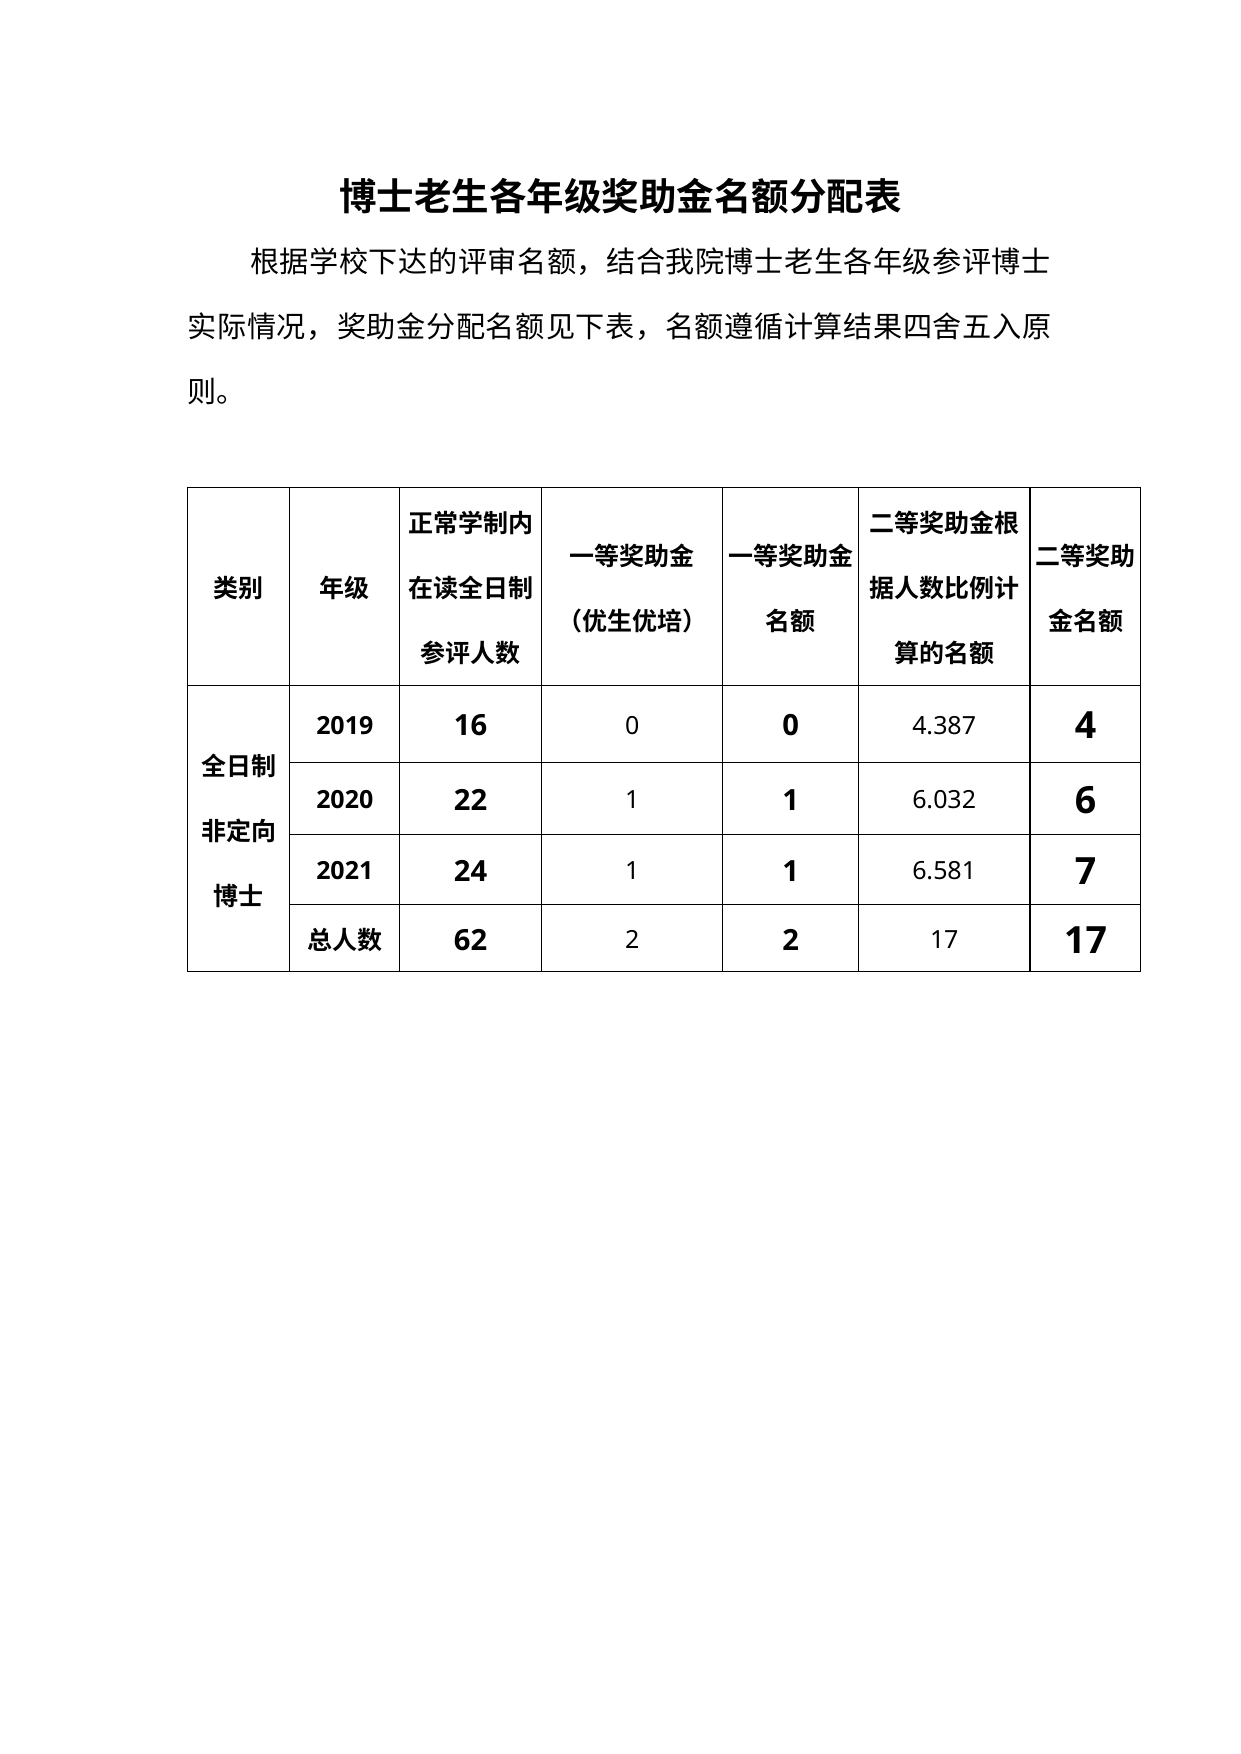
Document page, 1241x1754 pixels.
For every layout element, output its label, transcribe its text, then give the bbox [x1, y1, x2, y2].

text 根据学校下达的评审名额，结合我院博士老生各年级参评博士实际情况，奖助金分配名额见下表，名额遵循计算结果四舍五入原则。 [187, 227, 1053, 422]
table_header 年级 [290, 488, 399, 684]
table_cell 2020 [290, 763, 399, 833]
table_cell 6 [1031, 763, 1140, 833]
table_header 二等奖助金名额 [1031, 488, 1140, 684]
table_cell 1 [723, 763, 858, 833]
text 博士老生各年级奖助金名额分配表 [187, 162, 1053, 227]
table_header 类别 [188, 488, 289, 684]
table_cell 1 [542, 835, 722, 904]
table_cell 1 [723, 835, 858, 904]
table_cell 4.387 [859, 686, 1029, 762]
table_cell 2021 [290, 835, 399, 904]
table_cell 2 [542, 905, 722, 971]
table_cell 7 [1031, 835, 1140, 904]
table_cell 2 [723, 905, 858, 971]
table_cell 24 [400, 835, 541, 904]
table_cell 1 [542, 763, 722, 833]
table_cell 0 [723, 686, 858, 762]
table_cell 6.032 [859, 763, 1029, 833]
table_cell 2019 [290, 686, 399, 762]
table_cell 总人数 [290, 905, 399, 971]
table_cell 4 [1031, 686, 1140, 762]
table_cell 17 [859, 905, 1029, 971]
table_cell 6.581 [859, 835, 1029, 904]
table_header 二等奖助金根据人数比例计算的名额 [859, 488, 1029, 684]
table_cell 62 [400, 905, 541, 971]
table_cell 22 [400, 763, 541, 833]
table_header 一等奖助金 （优生优培） [542, 488, 722, 684]
table_cell 17 [1031, 905, 1140, 971]
table_header 正常学制内在读全日制参评人数 [400, 488, 541, 684]
table_cell 全日制非定向博士 [188, 686, 289, 971]
table_header 一等奖助金名额 [723, 488, 858, 684]
table_cell 0 [542, 686, 722, 762]
table_cell 16 [400, 686, 541, 762]
